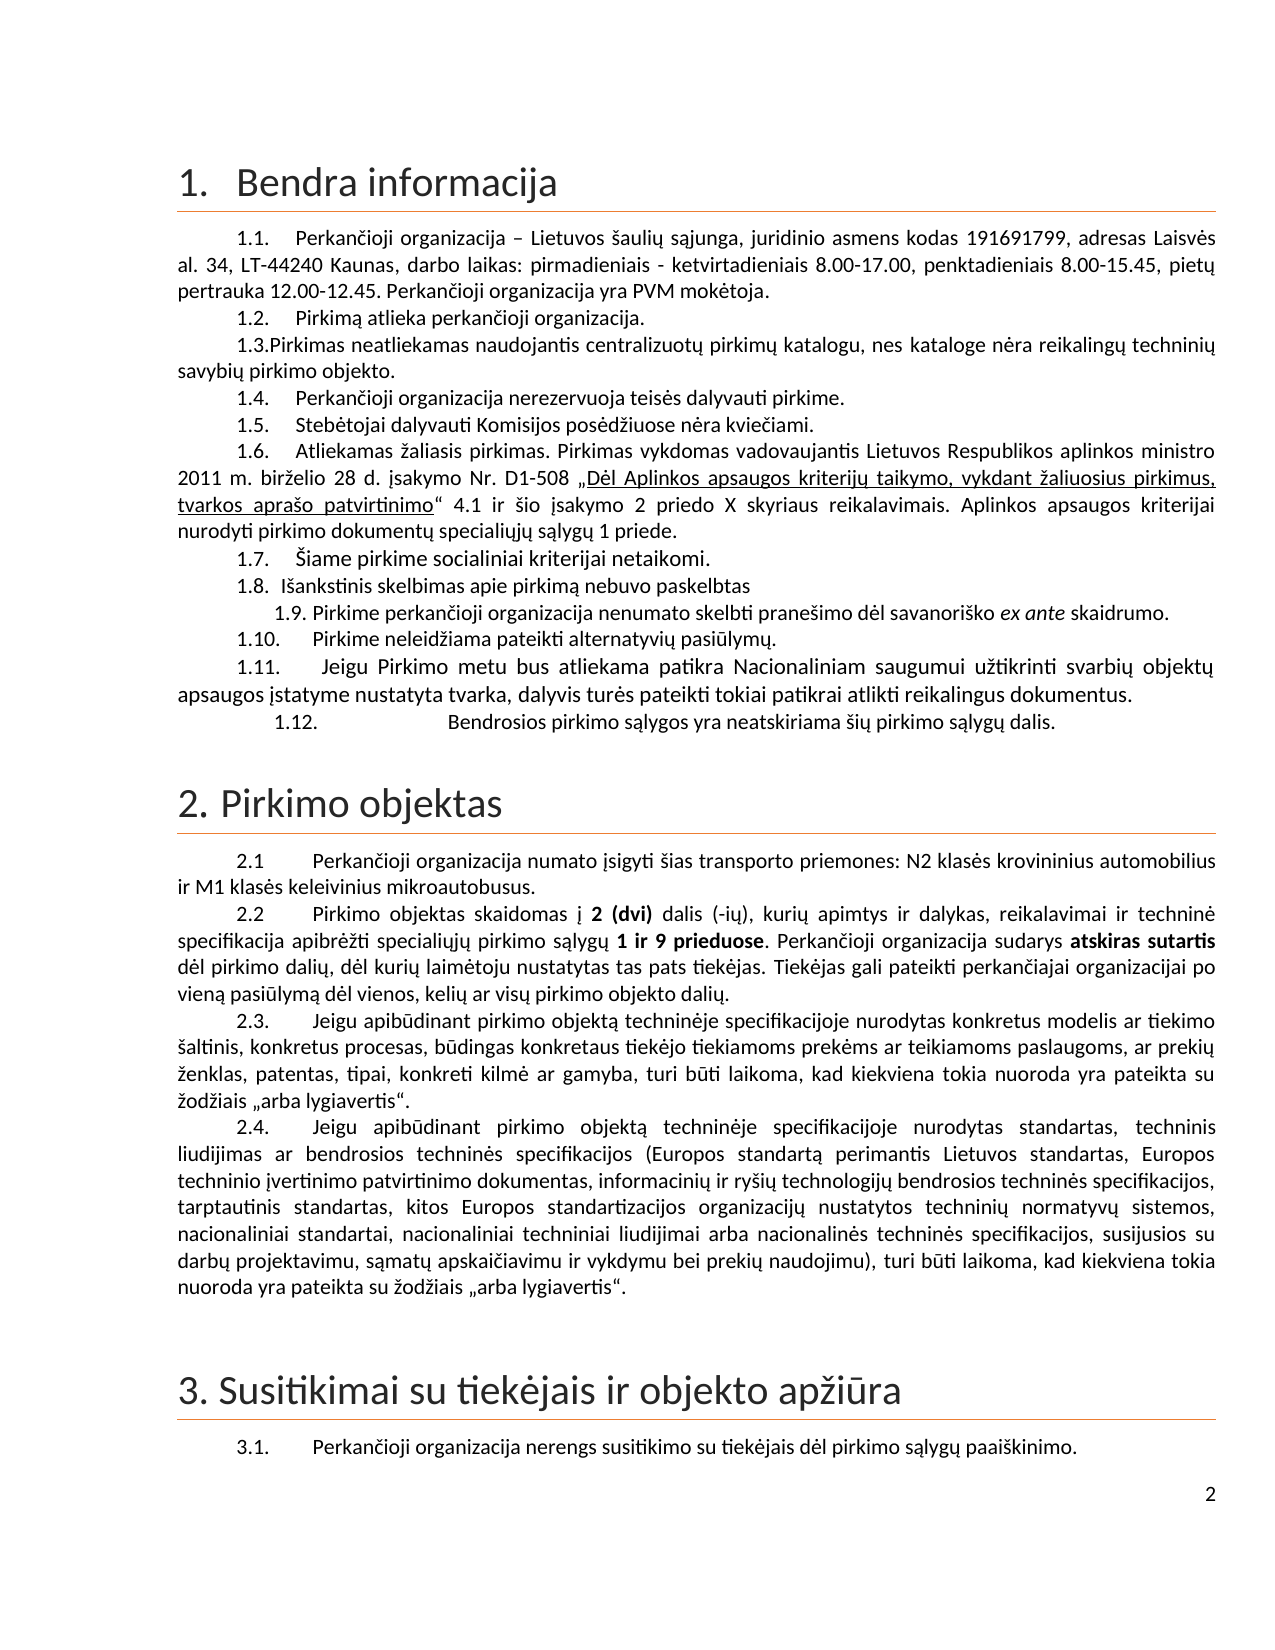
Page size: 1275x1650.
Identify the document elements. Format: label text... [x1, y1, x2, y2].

list 2.3. Jeigu apibūdinant pirkimo objektą techninėje specifikacijoje nurodytas konkretus modelis ar tiekimo šaltinis, konkretus procesas, būdingas konkretaus tiekėjo tiekiamoms prekėms ar teikiamoms paslaugoms, ar prekių ženklas, patentas, tipai, konkreti kilmė ar gamyba, turi būti laikoma, kad kiekviena tokia nuoroda yra pateikta su žodžiais „arba lygiavertis“. [177, 1007, 1216, 1113]
list Išankstinis skelbimas apie pirkimą nebuvo paskelbtas [177, 572, 1216, 599]
list Perkančioji organizacija – Lietuvos šaulių sąjunga, juridinio asmens kodas 191691799, adresas Laisvės al. 34, LT-44240 Kaunas, darbo laikas: pirmadieniais - ketvirtadieniais 8.00-17.00, penktadieniais 8.00-15.45, pietų pertrauka 12.00-12.45. Perkančioji organizacija yra PVM mokėtoja. [177, 224, 1216, 304]
subtitle 2. Pirkimo objektas [177, 772, 1216, 833]
text 1.4. Perkančioji organizacija nerezervuoja teisės dalyvauti pirkime. [177, 384, 1216, 411]
list 1.3.Pirkimas neatliekamas naudojantis centralizuotų pirkimų katalogu, nes kataloge nėra reikalingų techninių savybių pirkimo objekto. [177, 331, 1216, 384]
list Pirkimą atlieka perkančioji organizacija. [177, 304, 1216, 331]
list Šiame pirkime socialiniai kriterijai netaikomi. [177, 544, 1216, 572]
list Pirkime neleidžiama pateikti alternatyvių pasiūlymų. [177, 626, 1216, 652]
list Bendrosios pirkimo sąlygos yra neatskiriama šių pirkimo sąlygų dalis. [252, 708, 1216, 735]
list Pirkime perkančioji organizacija nenumato skelbti pranešimo dėl savanoriško ex ante skaidrumo. [252, 599, 1216, 626]
list 2.4. Jeigu apibūdinant pirkimo objektą techninėje specifikacijoje nurodytas standartas, techninis liudijimas ar bendrosios techninės specifikacijos (Europos standartą perimantis Lietuvos standartas, Europos techninio įvertinimo patvirtinimo dokumentas, informacinių ir ryšių technologijų bendrosios techninės specifikacijos, tarptautinis standartas, kitos Europos standartizacijos organizacijų nustatytos techninių normatyvų sistemos, nacionaliniai standartai, nacionaliniai techniniai liudijimai arba nacionalinės techninės specifikacijos, susijusios su darbų projektavimu, sąmatų apskaičiavimu ir vykdymu bei prekių naudojimu), turi būti laikoma, kad kiekviena tokia nuoroda yra pateikta su žodžiais „arba lygiavertis“. [177, 1113, 1216, 1300]
subtitle Bendra informacija [177, 156, 1216, 211]
list 1.5. Stebėtojai dalyvauti Komisijos posėdžiuose nėra kviečiami. [177, 411, 1216, 437]
list 3.1. Perkančioji organizacija nerengs susitikimo su tiekėjais dėl pirkimo sąlygų paaiškinimo. [177, 1433, 1216, 1459]
list Atliekamas žaliasis pirkimas. Pirkimas vykdomas vadovaujantis Lietuvos Respublikos aplinkos ministro 2011 m. birželio 28 d. įsakymo Nr. D1-508 „Dėl Aplinkos apsaugos kriterijų taikymo, vykdant žaliuosius pirkimus, tvarkos aprašo patvirtinimo“ 4.1 ir šio įsakymo 2 priedo X skyriaus reikalavimais. Aplinkos apsaugos kriterijai nurodyti pirkimo dokumentų specialiųjų sąlygų 1 priede. [177, 437, 1216, 544]
list Perkančioji organizacija numato įsigyti šias transporto priemones: N2 klasės krovininius automobilius ir M1 klasės keleivinius mikroautobusus. [177, 847, 1216, 900]
list Jeigu Pirkimo metu bus atliekama patikra Nacionaliniam saugumui užtikrinti svarbių objektų apsaugos įstatyme nustatyta tvarka, dalyvis turės pateikti tokiai patikrai atlikti reikalingus dokumentus. [177, 652, 1216, 708]
text 2.2 Pirkimo objektas skaidomas į 2 (dvi) dalis (-ių), kurių apimtys ir dalykas, reikalavimai ir techninė specifikacija apibrėžti specialiųjų pirkimo sąlygų 1 ir 9 prieduose. Perkančioji organizacija sudarys atskiras sutartis dėl pirkimo dalių, dėl kurių laimėtoju nustatytas tas pats tiekėjas. Tiekėjas gali pateikti perkančiajai organizacijai po vieną pasiūlymą dėl vienos, kelių ar visų pirkimo objekto dalių. [177, 900, 1216, 1007]
subtitle 3. Susitikimai su tiekėjais ir objekto apžiūra [177, 1364, 1216, 1419]
